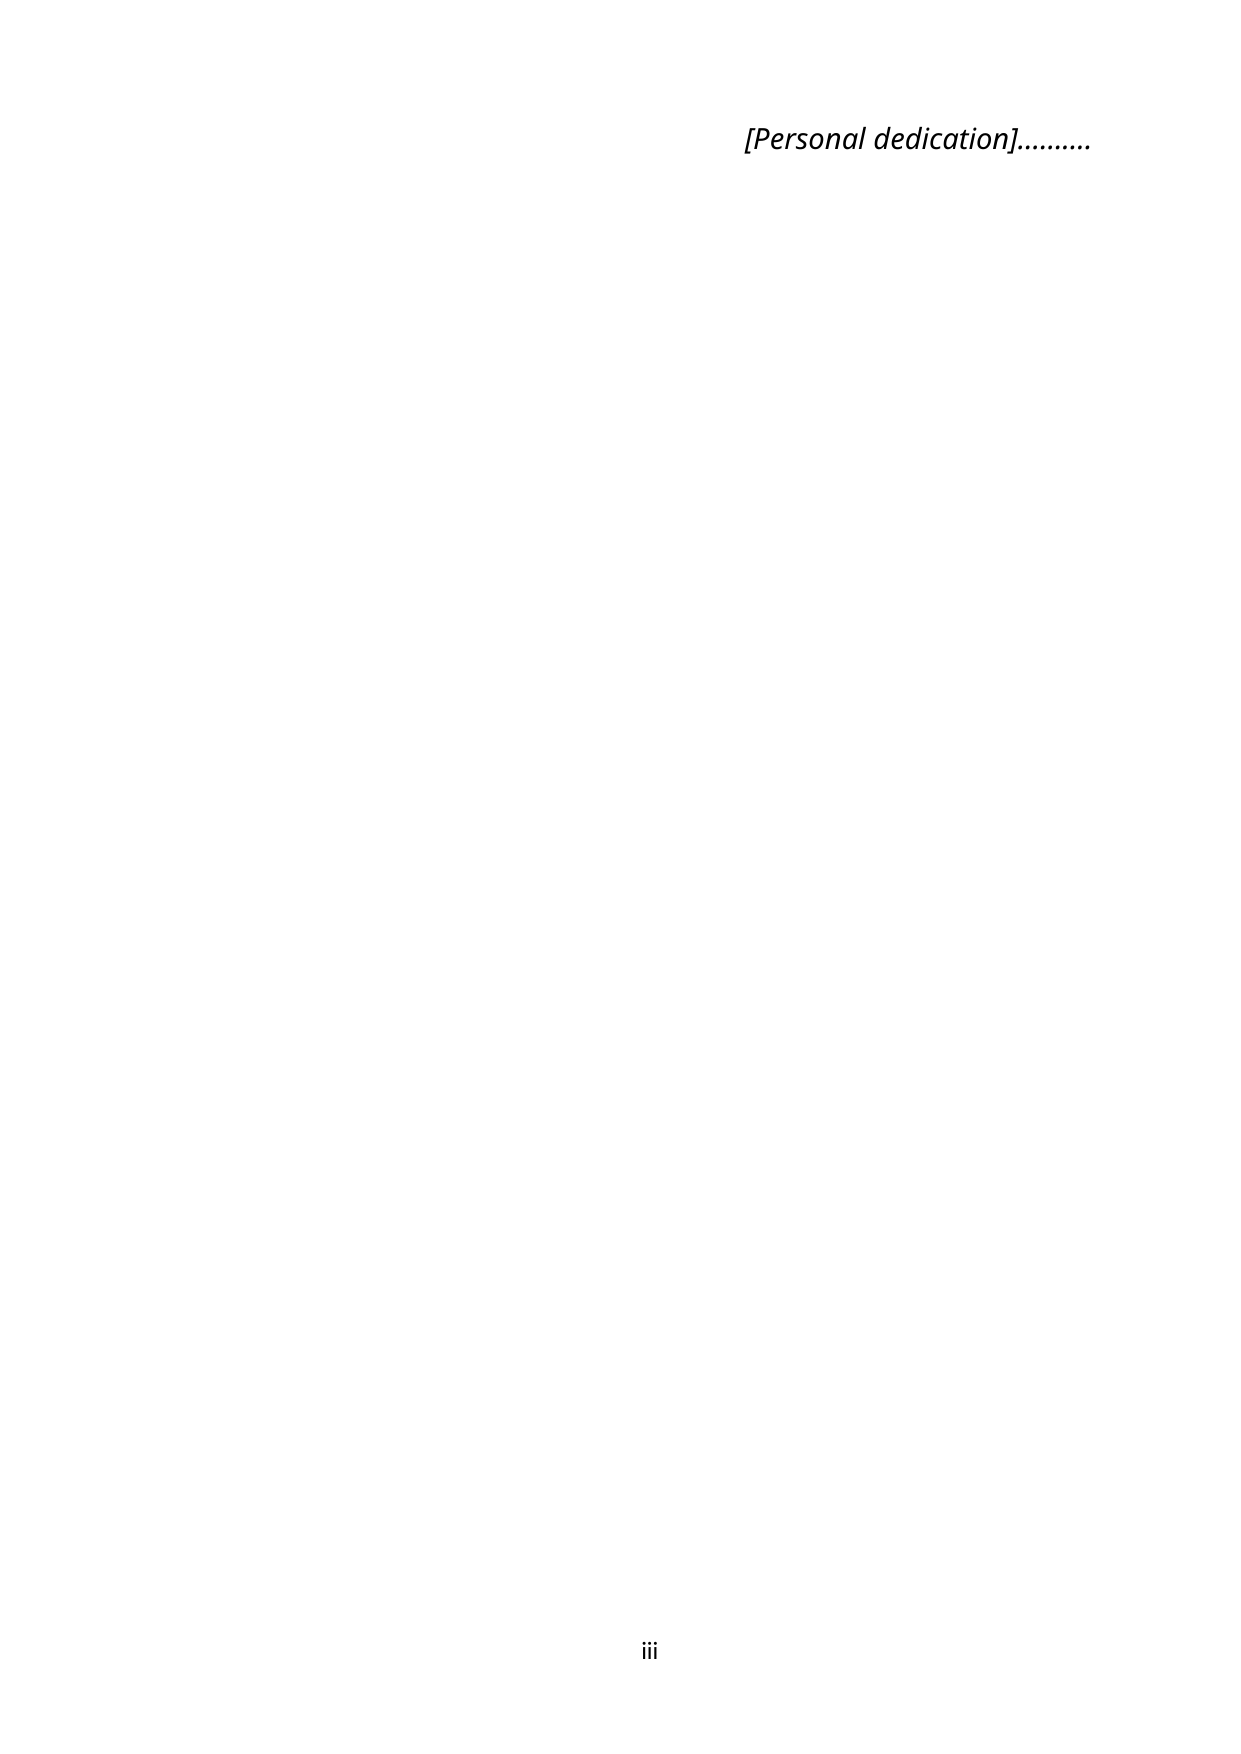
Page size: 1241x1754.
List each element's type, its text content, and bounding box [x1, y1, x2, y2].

text [Personal dedication]………. [679, 119, 1092, 158]
